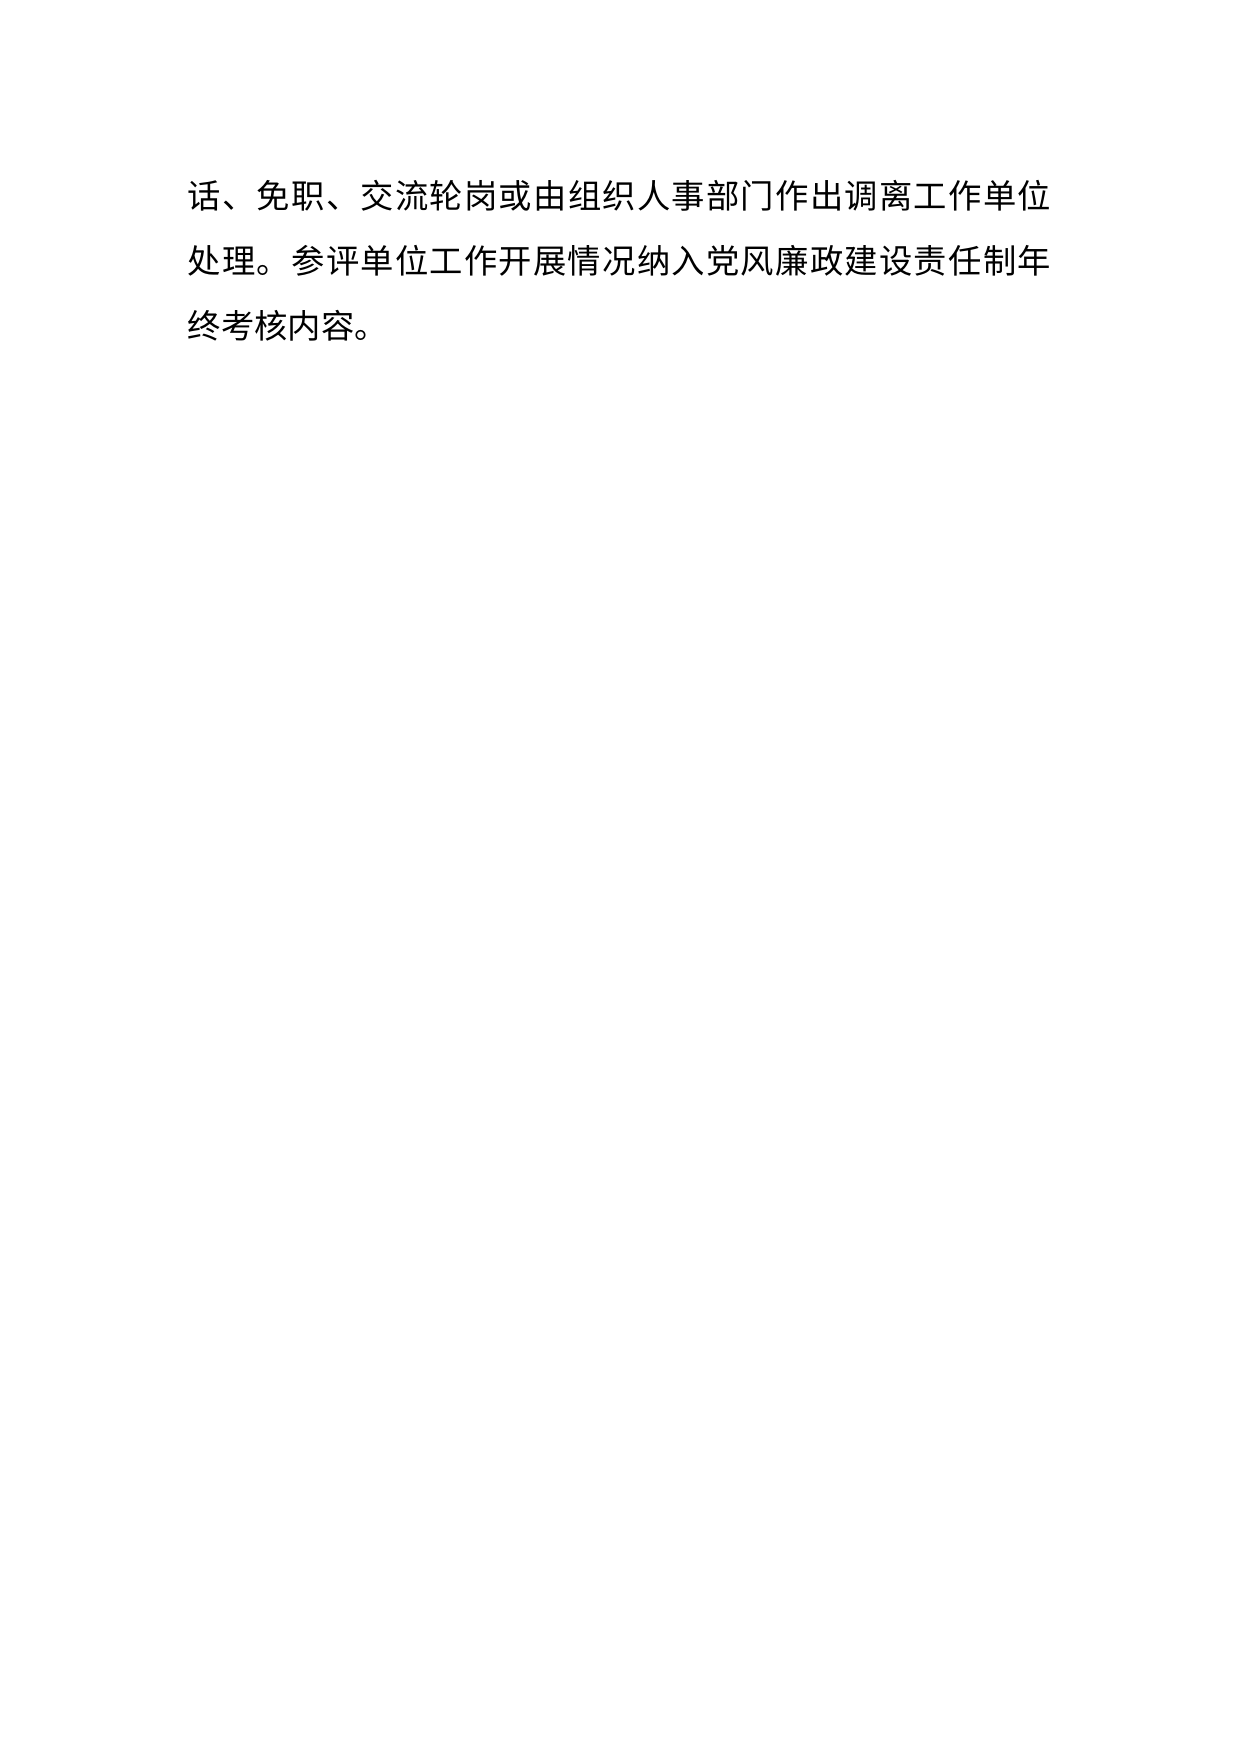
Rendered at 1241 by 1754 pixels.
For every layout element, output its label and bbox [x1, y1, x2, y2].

text [187, 162, 1053, 357]
